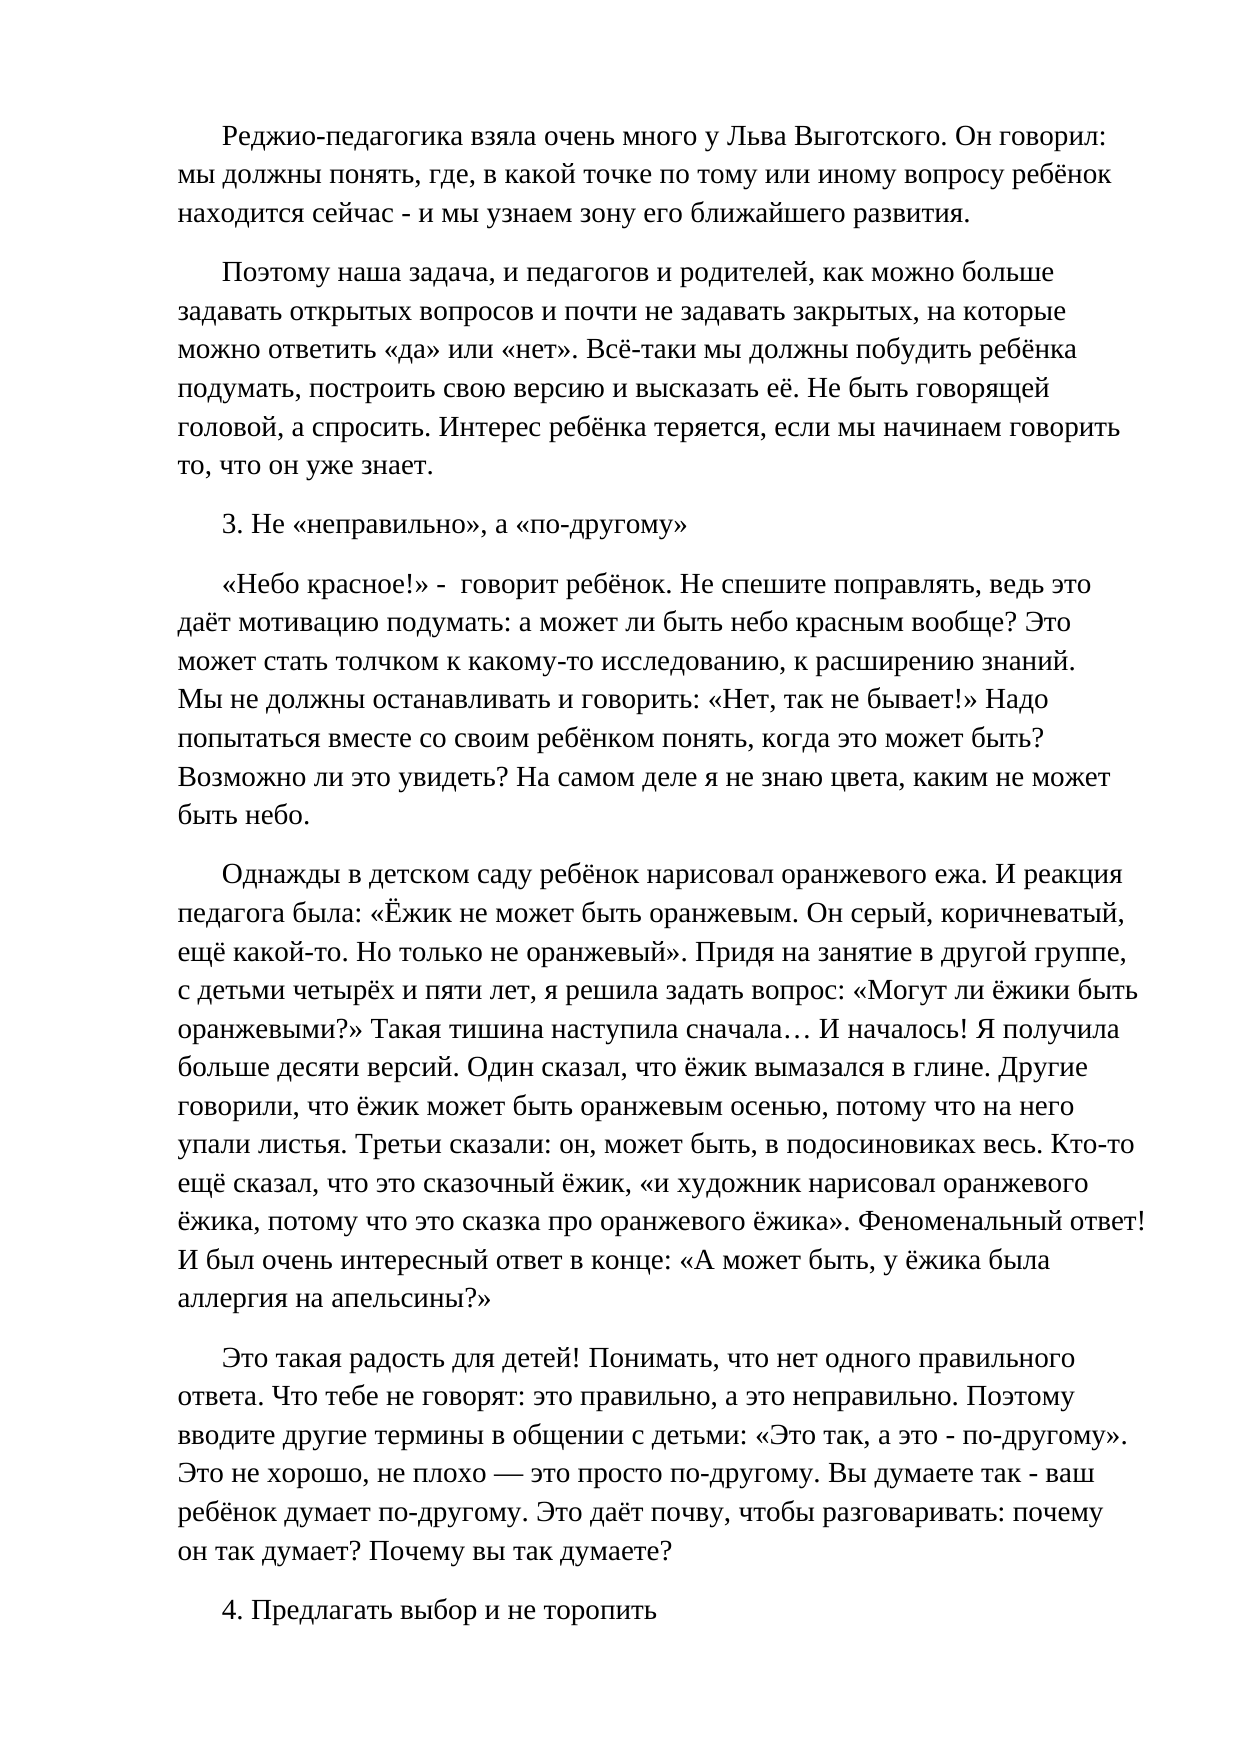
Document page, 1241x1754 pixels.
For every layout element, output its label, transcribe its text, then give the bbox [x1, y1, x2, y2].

text Реджио-педагогика взяла очень много у Льва Выготского. Он говорил: мы должны понять, где, в какой точке по тому или иному вопросу ребёнок находится сейчас - и мы узнаем зону его ближайшего развития. [177, 118, 1152, 229]
text «Небо красное!» - говорит ребёнок. Не спешите поправлять, ведь это даёт мотивацию подумать: а может ли быть небо красным вообще? Это может стать толчком к какому-то исследованию, к расширению знаний. Мы не должны останавливать и говорить: «Нет, так не бывает!» Надо попытаться вместе со своим ребёнком понять, когда это может быть? Возможно ли это увидеть? На самом деле я не знаю цвета, каким не может быть небо. [177, 566, 1152, 831]
text Поэтому наша задача, и педагогов и родителей, как можно больше задавать открытых вопросов и почти не задавать закрытых, на которые можно ответить «да» или «нет». Всё-таки мы должны побудить ребёнка подумать, построить свою версию и высказать её. Не быть говорящей головой, а спросить. Интерес ребёнка теряется, если мы начинаем говорить то, что он уже знает. [177, 254, 1152, 481]
text 3. Не «неправильно», а «по-другому» [177, 507, 1152, 540]
text Однажды в детском саду ребёнок нарисовал оранжевого ежа. И реакция педагога была: «Ёжик не может быть оранжевым. Он серый, коричневатый, ещё какой-то. Но только не оранжевый». Придя на занятие в другой группе, с детьми четырёх и пяти лет, я решила задать вопрос: «Могут ли ёжики быть оранжевыми?» Такая тишина наступила сначала… И началось! Я получила больше десяти версий. Один сказал, что ёжик вымазался в глине. Другие говорили, что ёжик может быть оранжевым осенью, потому что на него упали листья. Третьи сказали: он, может быть, в подосиновиках весь. Кто-то ещё сказал, что это сказочный ёжик, «и художник нарисовал оранжевого ёжика, потому что это сказка про оранжевого ёжика». Феноменальный ответ! И был очень интересный ответ в конце: «А может быть, у ёжика была аллергия на апельсины?» [177, 857, 1152, 1314]
text 4. Предлагать выбор и не торопить [177, 1592, 1152, 1626]
text Это такая радость для детей! Понимать, что нет одного правильного ответа. Что тебе не говорят: это правильно, а это неправильно. Поэтому вводите другие термины в общении с детьми: «Это так, а это - по-другому». Это не хорошо, не плохо — это просто по-другому. Вы думаете так - ваш ребёнок думает по-другому. Это даёт почву, чтобы разговаривать: почему он так думает? Почему вы так думаете? [177, 1340, 1152, 1566]
